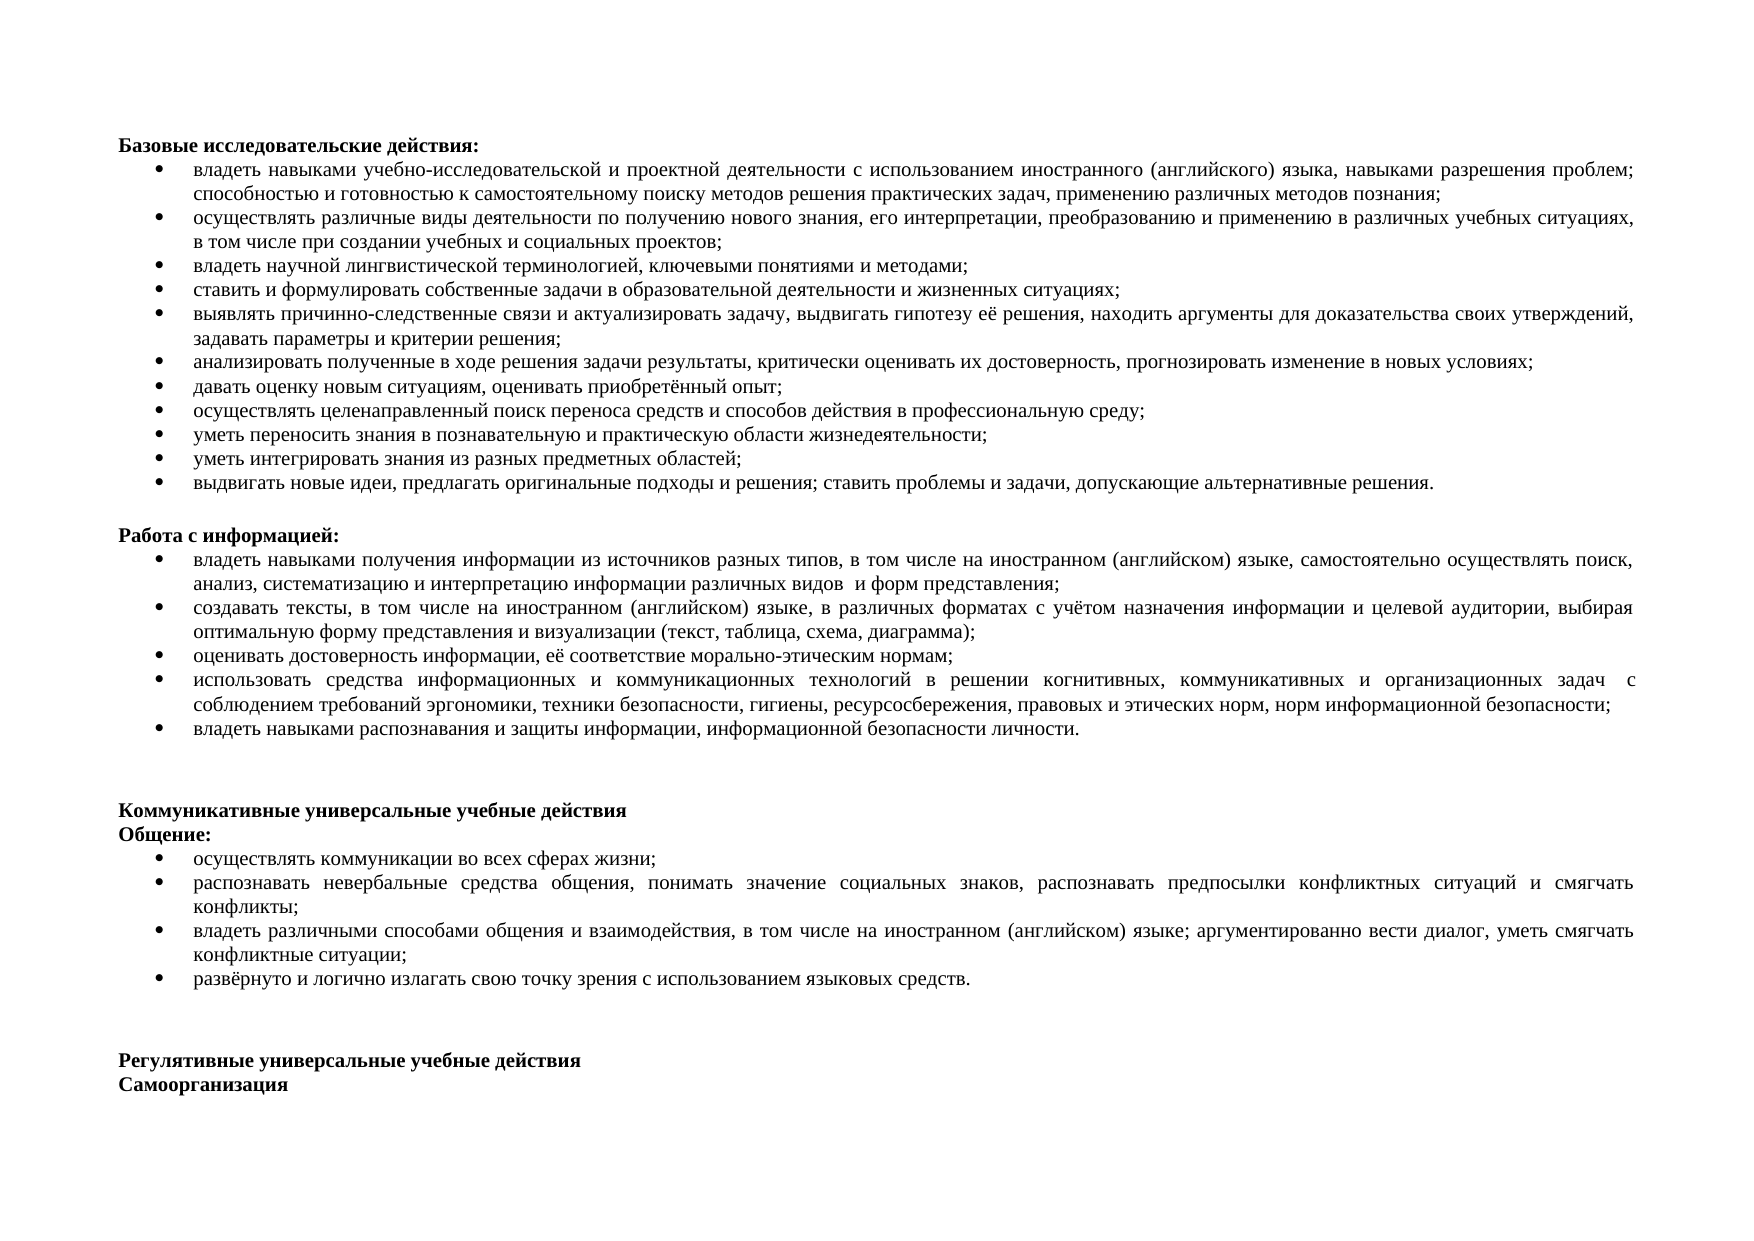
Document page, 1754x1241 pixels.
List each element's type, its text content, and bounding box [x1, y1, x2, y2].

list давать оценку новым ситуациям, оценивать приобретённый опыт; [156, 373, 1636, 398]
list распознавать невербальные средства общения, понимать значение социальных знаков, распознавать предпосылки конфликтных ситуаций и смягчать конфликты; [156, 870, 1636, 918]
text Коммуникативные универсальные учебные действия [118, 797, 1636, 822]
list выдвигать новые идеи, предлагать оригинальные подходы и решения; ставить проблемы и задачи, допускающие альтернативные решения. [156, 470, 1636, 494]
list владеть различными способами общения и взаимодействия, в том числе на иностранном (английском) языке; аргументированно вести диалог, уметь смягчать конфликтные ситуации; [156, 918, 1636, 966]
list владеть навыками учебно-исследовательской и проектной деятельности с использованием иностранного (английского) языка, навыками разрешения проблем; способностью и готовностью к самостоятельному поиску методов решения практических задач, применению различных методов познания; [156, 157, 1636, 205]
text Базовые исследовательские действия: [118, 133, 1636, 157]
list развёрнуто и логично излагать свою точку зрения с использованием языковых средств. [156, 966, 1636, 990]
list оценивать достоверность информации, её соответствие морально-этическим нормам; [156, 643, 1636, 667]
list осуществлять целенаправленный поиск переноса средств и способов действия в профессиональную среду; [156, 398, 1636, 422]
list использовать средства информационных и коммуникационных технологий в решении когнитивных, коммуникативных и организационных задач с соблюдением требований эргономики, техники безопасности, гигиены, ресурсосбережения, правовых и этических норм, норм информационной безопасности; [156, 667, 1636, 716]
list владеть научной лингвистической терминологией, ключевыми понятиями и методами; [156, 253, 1636, 277]
list владеть навыками распознавания и защиты информации, информационной безопасности личности. [156, 716, 1636, 739]
text Работа с информацией: [118, 523, 1636, 547]
list анализировать полученные в ходе решения задачи результаты, критически оценивать их достоверность, прогнозировать изменение в новых условиях; [156, 349, 1636, 373]
list выявлять причинно-следственные связи и актуализировать задачу, выдвигать гипотезу её решения, находить аргументы для доказательства своих утверждений, задавать параметры и критерии решения; [156, 301, 1636, 349]
text Общение: [118, 822, 1636, 846]
list осуществлять коммуникации во всех сферах жизни; [156, 846, 1636, 870]
list создавать тексты, в том числе на иностранном (английском) языке, в различных форматах с учётом назначения информации и целевой аудитории, выбирая оптимальную форму представления и визуализации (текст, таблица, схема, диаграмма); [156, 595, 1636, 643]
list ставить и формулировать собственные задачи в образовательной деятельности и жизненных ситуациях; [156, 277, 1636, 301]
text Регулятивные универсальные учебные действия [118, 1048, 1636, 1072]
list уметь интегрировать знания из разных предметных областей; [156, 446, 1636, 470]
list уметь переносить знания в познавательную и практическую области жизнедеятельности; [156, 422, 1636, 446]
list осуществлять различные виды деятельности по получению нового знания, его интерпретации, преобразованию и применению в различных учебных ситуациях, в том числе при создании учебных и социальных проектов; [156, 205, 1636, 253]
list владеть навыками получения информации из источников разных типов, в том числе на иностранном (английском) языке, самостоятельно осуществлять поиск, анализ, систематизацию и интерпретацию информации различных видов и форм представления; [156, 547, 1636, 595]
text Самоорганизация [118, 1072, 1636, 1096]
